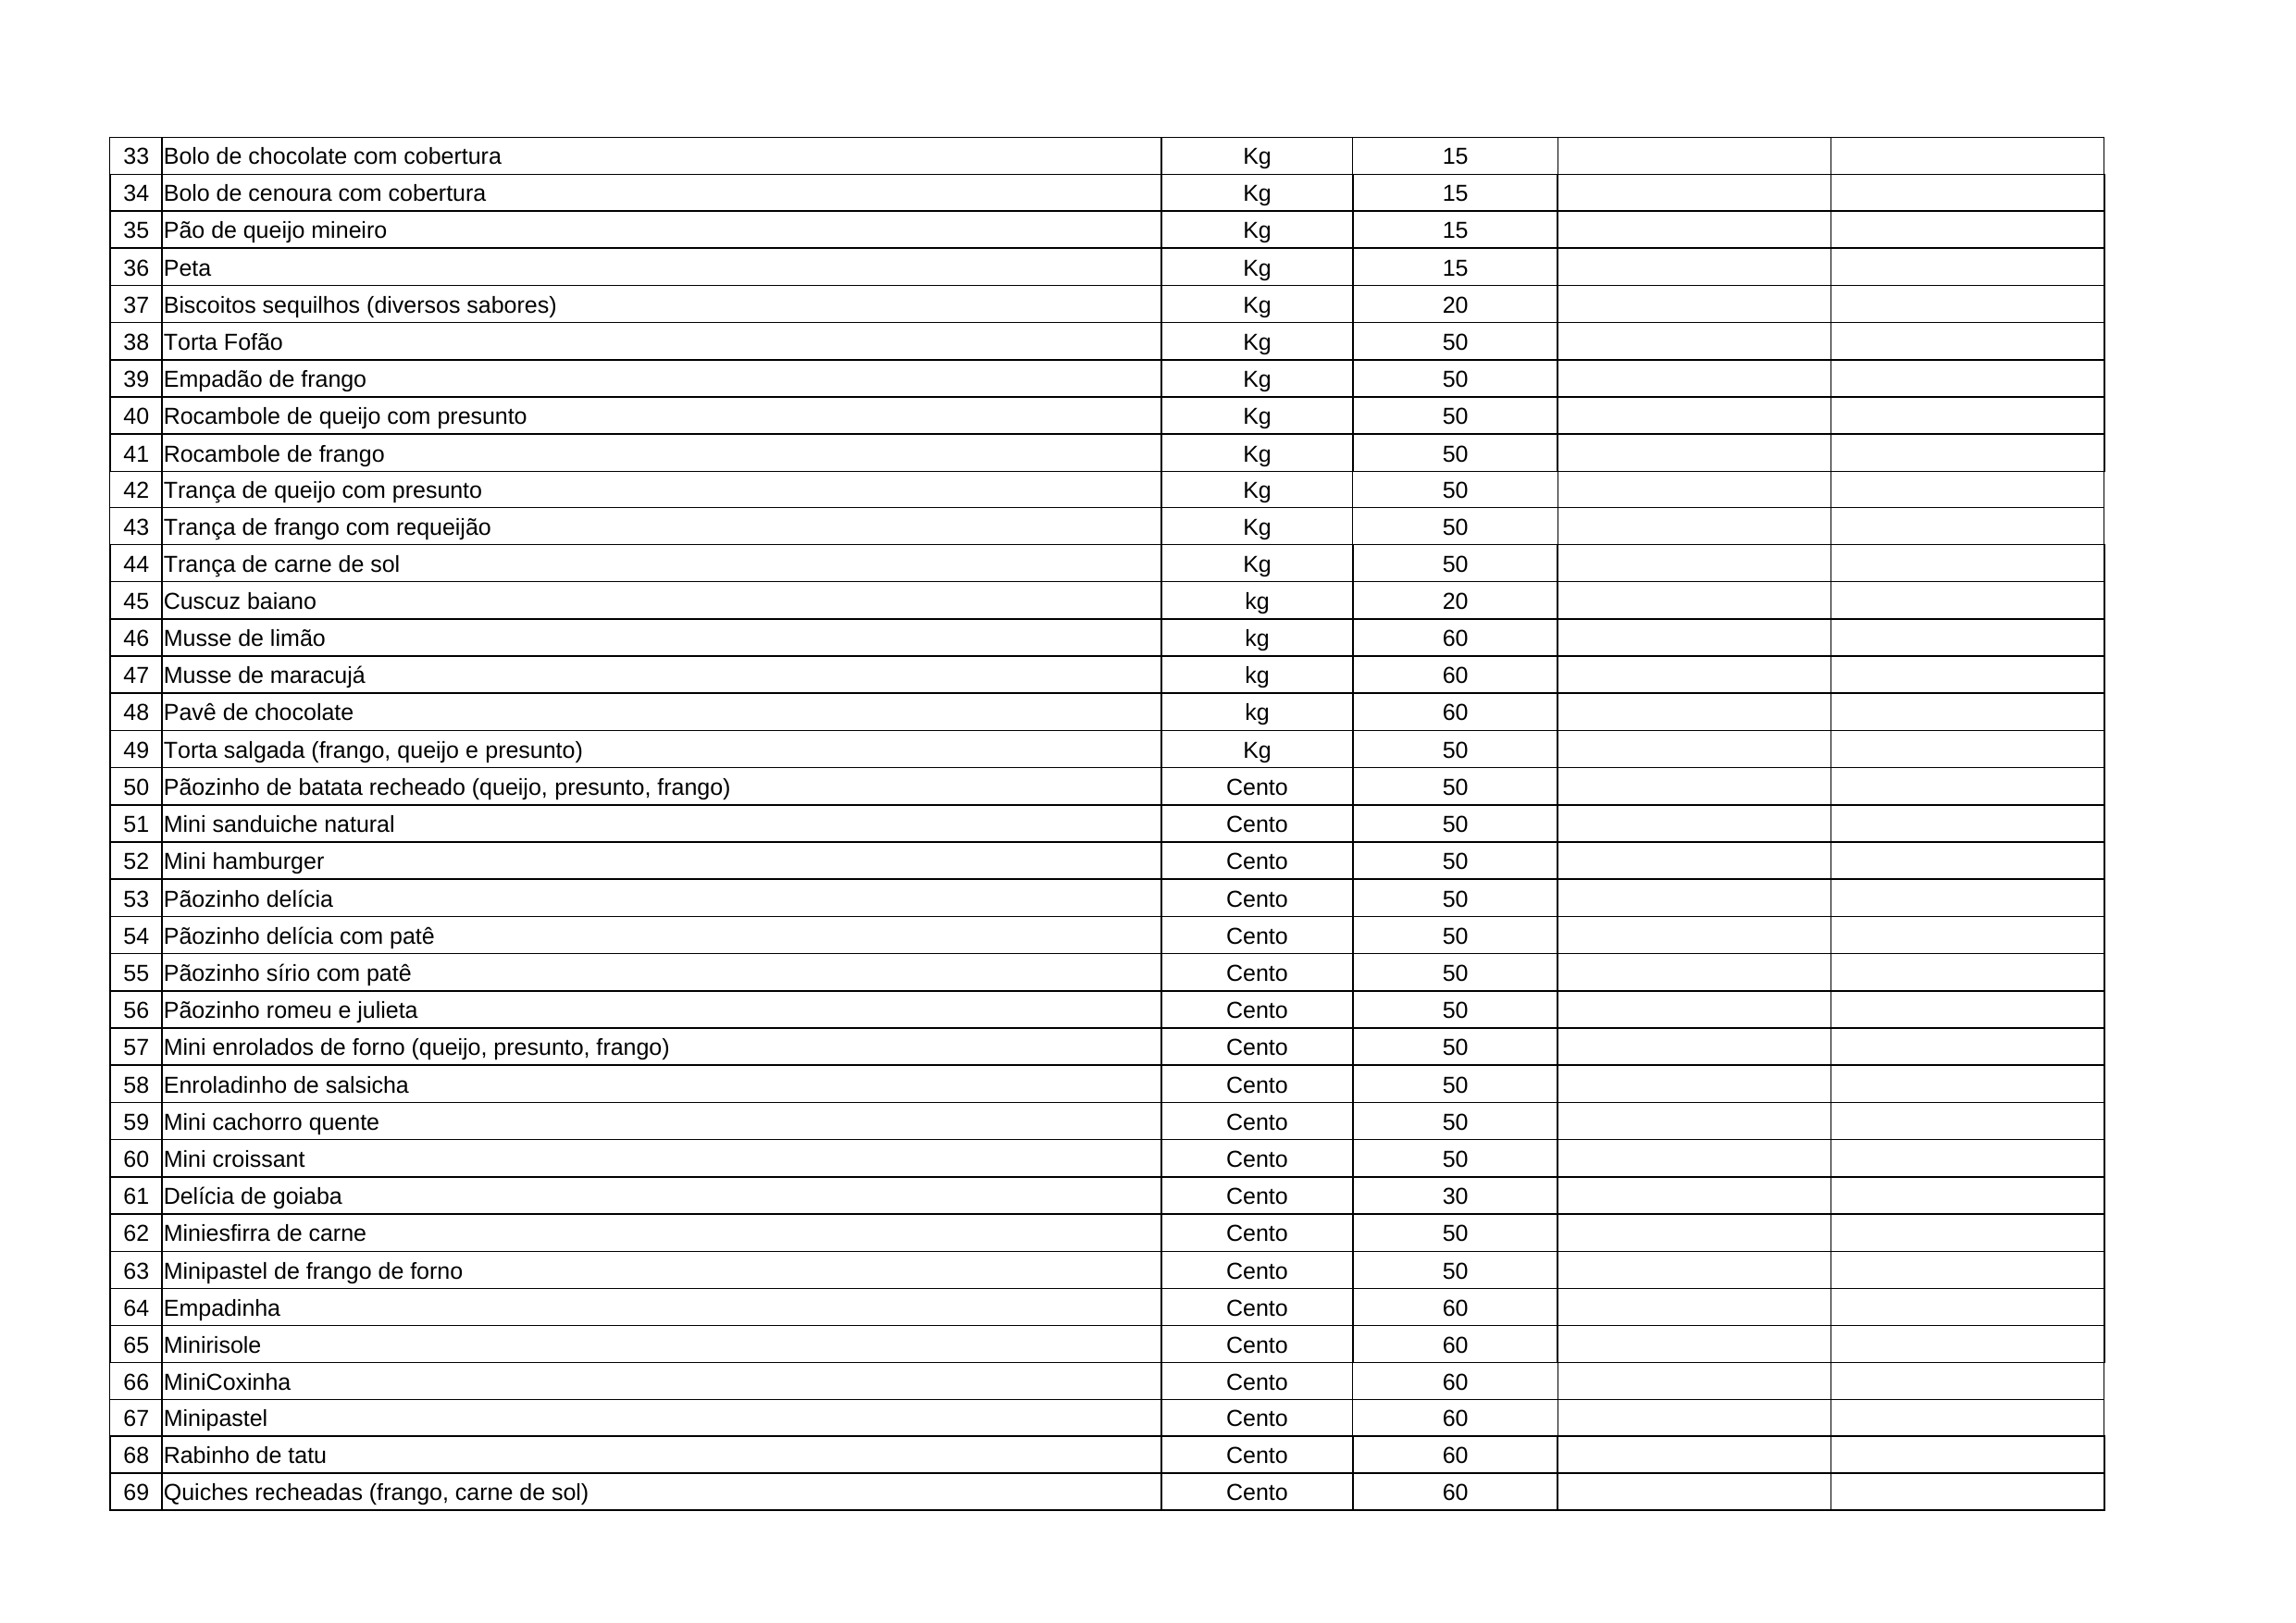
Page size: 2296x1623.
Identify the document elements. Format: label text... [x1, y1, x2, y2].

table_cell 50 [1354, 731, 1557, 767]
table_cell [1831, 472, 2104, 507]
table_cell Torta salgada (frango, queijo e presunto) [163, 731, 1160, 767]
table_cell Kg [1162, 249, 1352, 284]
table_cell Cento [1162, 768, 1352, 804]
table_cell 50 [1354, 435, 1557, 470]
table_cell [1558, 1252, 1831, 1288]
table_cell Cento [1162, 954, 1352, 990]
table_cell 50 [1354, 1252, 1557, 1288]
table_cell Empadão de frango [163, 361, 1160, 396]
table_cell 51 [111, 806, 161, 841]
table_cell 65 [111, 1326, 161, 1362]
table_cell 50 [1354, 917, 1557, 953]
table_cell [1558, 1066, 1831, 1102]
table_cell [1831, 323, 2104, 359]
table_cell [1558, 1215, 1831, 1250]
table_cell Cento [1162, 1215, 1352, 1250]
table_cell [1831, 657, 2104, 692]
table_cell [1831, 917, 2104, 953]
table_cell Cento [1162, 806, 1352, 841]
table_cell Cento [1162, 1103, 1352, 1139]
table_cell 40 [111, 398, 161, 433]
table_cell kg [1162, 694, 1352, 729]
table_cell 20 [1354, 286, 1557, 322]
table_cell Kg [1162, 212, 1352, 247]
table_cell Pãozinho sírio com patê [163, 954, 1160, 990]
table_cell 57 [111, 1029, 161, 1064]
table_cell Mini croissant [163, 1140, 1160, 1176]
table_cell Kg [1162, 472, 1352, 507]
table_cell [1558, 880, 1831, 915]
table_cell 45 [111, 582, 161, 618]
table_cell [1558, 361, 1831, 396]
table_cell [1558, 1474, 1831, 1509]
table_cell Pãozinho delícia [163, 880, 1160, 915]
table_cell 33 [110, 138, 161, 173]
table_cell 50 [1354, 843, 1557, 878]
table_cell Rabinho de tatu [163, 1437, 1160, 1472]
table_cell Cento [1162, 1140, 1352, 1176]
table_cell 37 [111, 286, 161, 322]
table_cell Cento [1162, 1252, 1352, 1288]
table_cell Kg [1162, 545, 1352, 581]
table_cell [1558, 138, 1831, 173]
table_cell Kg [1162, 286, 1352, 322]
table_cell 50 [1354, 806, 1557, 841]
table_cell [1831, 508, 2104, 544]
table_cell 62 [111, 1215, 161, 1250]
table_cell [1558, 398, 1831, 433]
table_cell 67 [110, 1400, 161, 1435]
table_cell Kg [1162, 138, 1352, 173]
table_cell [1558, 806, 1831, 841]
table_cell [1558, 1103, 1831, 1139]
table_cell [1831, 1215, 2104, 1250]
table_cell 68 [111, 1437, 161, 1472]
table_cell [1831, 582, 2104, 618]
table_cell 20 [1354, 582, 1557, 618]
table_cell [1831, 1363, 2104, 1399]
table_cell [1558, 323, 1831, 359]
table_cell [1558, 249, 1831, 284]
table_cell Cento [1162, 1474, 1352, 1509]
table_cell Kg [1162, 435, 1352, 470]
table_cell Cento [1162, 1029, 1352, 1064]
table_cell 50 [1354, 1215, 1557, 1250]
table_cell [1558, 175, 1831, 210]
table_cell Cento [1162, 843, 1352, 878]
table_cell Minipastel de frango de forno [163, 1252, 1160, 1288]
table_cell [1831, 1437, 2104, 1472]
table_cell Cento [1162, 1178, 1352, 1213]
table_cell Cento [1162, 880, 1352, 915]
table_cell Miniesfirra de carne [163, 1215, 1160, 1250]
table_cell Mini enrolados de forno (queijo, presunto, frango) [163, 1029, 1160, 1064]
table_cell Empadinha [163, 1289, 1160, 1325]
table_cell 15 [1353, 138, 1558, 173]
table_cell 53 [111, 880, 161, 915]
table_cell 38 [111, 323, 161, 359]
table_cell [1831, 361, 2104, 396]
table_cell 50 [1354, 1140, 1557, 1176]
table_cell Rocambole de frango [163, 435, 1160, 470]
table_cell [1558, 472, 1831, 507]
table_cell 50 [1354, 398, 1557, 433]
table_cell Enroladinho de salsicha [163, 1066, 1160, 1102]
table_cell [1831, 1178, 2104, 1213]
table_cell 60 [1354, 1474, 1557, 1509]
table_cell [1831, 212, 2104, 247]
table_cell Pãozinho de batata recheado (queijo, presunto, frango) [163, 768, 1160, 804]
table_cell 60 [1353, 1400, 1558, 1435]
table_cell [1831, 435, 2104, 470]
table_cell [1558, 1289, 1831, 1325]
table_cell 59 [111, 1103, 161, 1139]
table_cell Mini sanduiche natural [163, 806, 1160, 841]
table_cell [1558, 1178, 1831, 1213]
table_cell [1558, 1140, 1831, 1176]
table_cell 60 [1354, 694, 1557, 729]
table_cell [1558, 286, 1831, 322]
table_cell 49 [111, 731, 161, 767]
table_cell Kg [1162, 398, 1352, 433]
table_cell Cento [1162, 1437, 1352, 1472]
table_cell Biscoitos sequilhos (diversos sabores) [163, 286, 1160, 322]
table_cell 50 [1354, 954, 1557, 990]
table_cell 46 [111, 620, 161, 655]
table_cell 50 [1354, 880, 1557, 915]
table_cell Trança de frango com requeijão [163, 508, 1160, 544]
table_cell [1558, 694, 1831, 729]
table_cell Quiches recheadas (frango, carne de sol) [163, 1474, 1160, 1509]
table_cell 43 [110, 508, 161, 544]
table_cell [1831, 249, 2104, 284]
table_cell [1831, 398, 2104, 433]
table_cell [1558, 582, 1831, 618]
table_cell 15 [1354, 249, 1557, 284]
table_cell Minipastel [163, 1400, 1160, 1435]
table_cell 48 [111, 694, 161, 729]
table_cell [1558, 731, 1831, 767]
table_cell Musse de limão [163, 620, 1160, 655]
table_cell 63 [111, 1252, 161, 1288]
table_cell 44 [111, 545, 161, 581]
table_cell [1831, 1289, 2104, 1325]
table_cell [1831, 1326, 2104, 1362]
table_cell 60 [111, 1140, 161, 1176]
table_cell 15 [1354, 212, 1557, 247]
table_cell Kg [1162, 175, 1352, 210]
table_cell [1558, 992, 1831, 1027]
table_cell 52 [111, 843, 161, 878]
table_cell 61 [111, 1178, 161, 1213]
table_cell [1831, 806, 2104, 841]
table_cell kg [1162, 582, 1352, 618]
table_cell [1558, 620, 1831, 655]
table_cell 55 [111, 954, 161, 990]
table_cell 60 [1354, 1289, 1557, 1325]
table_cell 35 [111, 212, 161, 247]
table_cell [1558, 657, 1831, 692]
table_cell 47 [111, 657, 161, 692]
table_cell [1558, 768, 1831, 804]
table_cell 50 [1354, 768, 1557, 804]
table_cell 50 [1354, 1066, 1557, 1102]
table_cell Minirisole [163, 1326, 1160, 1362]
table_cell Pão de queijo mineiro [163, 212, 1160, 247]
table_cell Cento [1162, 1326, 1352, 1362]
table_cell [1558, 1437, 1831, 1472]
table_cell 60 [1353, 1363, 1558, 1399]
table_cell 50 [1354, 545, 1557, 581]
table_cell 60 [1354, 657, 1557, 692]
table_cell [1831, 1252, 2104, 1288]
table_cell [1831, 620, 2104, 655]
table_cell Mini hamburger [163, 843, 1160, 878]
table_cell 50 [1354, 1029, 1557, 1064]
table_cell 66 [110, 1363, 161, 1399]
table_cell [1558, 1326, 1831, 1362]
table_cell [1831, 768, 2104, 804]
table_cell Pavê de chocolate [163, 694, 1160, 729]
table_cell [1558, 954, 1831, 990]
table_cell [1831, 694, 2104, 729]
table_cell Trança de carne de sol [163, 545, 1160, 581]
table_cell 60 [1354, 1437, 1557, 1472]
table_cell Cento [1162, 1400, 1352, 1435]
table_cell 56 [111, 992, 161, 1027]
table_cell Cento [1162, 992, 1352, 1027]
table_cell MiniCoxinha [163, 1363, 1160, 1399]
table_cell Kg [1162, 323, 1352, 359]
table_cell [1831, 1400, 2104, 1435]
table_cell Kg [1162, 361, 1352, 396]
table_cell [1558, 212, 1831, 247]
table_cell 39 [111, 361, 161, 396]
table_cell 41 [111, 435, 161, 470]
table_cell [1831, 1066, 2104, 1102]
table_cell Cento [1162, 1363, 1352, 1399]
table_cell Peta [163, 249, 1160, 284]
table_cell 30 [1354, 1178, 1557, 1213]
table_cell 58 [111, 1066, 161, 1102]
table_cell Torta Fofão [163, 323, 1160, 359]
table_cell Trança de queijo com presunto [163, 472, 1160, 507]
table_cell [1558, 1400, 1831, 1435]
table_cell 50 [1354, 1103, 1557, 1139]
table_cell Cuscuz baiano [163, 582, 1160, 618]
table_cell 36 [111, 249, 161, 284]
table_cell [1558, 435, 1831, 470]
table_cell Pãozinho delícia com patê [163, 917, 1160, 953]
table_cell Cento [1162, 917, 1352, 953]
table_cell Kg [1162, 508, 1352, 544]
table_cell 69 [111, 1474, 161, 1509]
table_cell kg [1162, 620, 1352, 655]
table_cell 60 [1354, 1326, 1557, 1362]
table_cell Bolo de cenoura com cobertura [163, 175, 1160, 210]
table_cell [1831, 545, 2104, 581]
table_cell kg [1162, 657, 1352, 692]
table_cell Musse de maracujá [163, 657, 1160, 692]
table_cell Pãozinho romeu e julieta [163, 992, 1160, 1027]
table_cell [1831, 286, 2104, 322]
table_cell [1558, 917, 1831, 953]
table_cell 50 [1354, 361, 1557, 396]
table_cell Mini cachorro quente [163, 1103, 1160, 1139]
table_cell 54 [111, 917, 161, 953]
table_cell [1558, 843, 1831, 878]
table_cell 15 [1354, 175, 1557, 210]
table_cell [1831, 1029, 2104, 1064]
table_cell Cento [1162, 1066, 1352, 1102]
table_cell [1831, 175, 2104, 210]
table_cell [1558, 545, 1831, 581]
table_cell [1558, 508, 1831, 544]
table_cell 64 [111, 1289, 161, 1325]
table_cell Rocambole de queijo com presunto [163, 398, 1160, 433]
table_cell [1831, 843, 2104, 878]
table_cell 60 [1354, 620, 1557, 655]
table_cell [1831, 1474, 2104, 1509]
table_cell [1558, 1363, 1831, 1399]
table_cell 50 [1353, 472, 1558, 507]
table_cell 50 [111, 768, 161, 804]
table_cell [1831, 138, 2104, 173]
table_cell 50 [1353, 508, 1558, 544]
table_cell Kg [1162, 731, 1352, 767]
table_cell Bolo de chocolate com cobertura [163, 138, 1160, 173]
table_cell [1831, 954, 2104, 990]
table_cell [1831, 1140, 2104, 1176]
table_cell [1831, 880, 2104, 915]
table_cell [1558, 1029, 1831, 1064]
table_cell [1831, 731, 2104, 767]
table_cell Delícia de goiaba [163, 1178, 1160, 1213]
table_cell 50 [1354, 323, 1557, 359]
table_cell 50 [1354, 992, 1557, 1027]
table_cell 42 [110, 472, 161, 507]
table_cell 34 [111, 175, 161, 210]
table_cell [1831, 1103, 2104, 1139]
table_cell [1831, 992, 2104, 1027]
table_cell Cento [1162, 1289, 1352, 1325]
